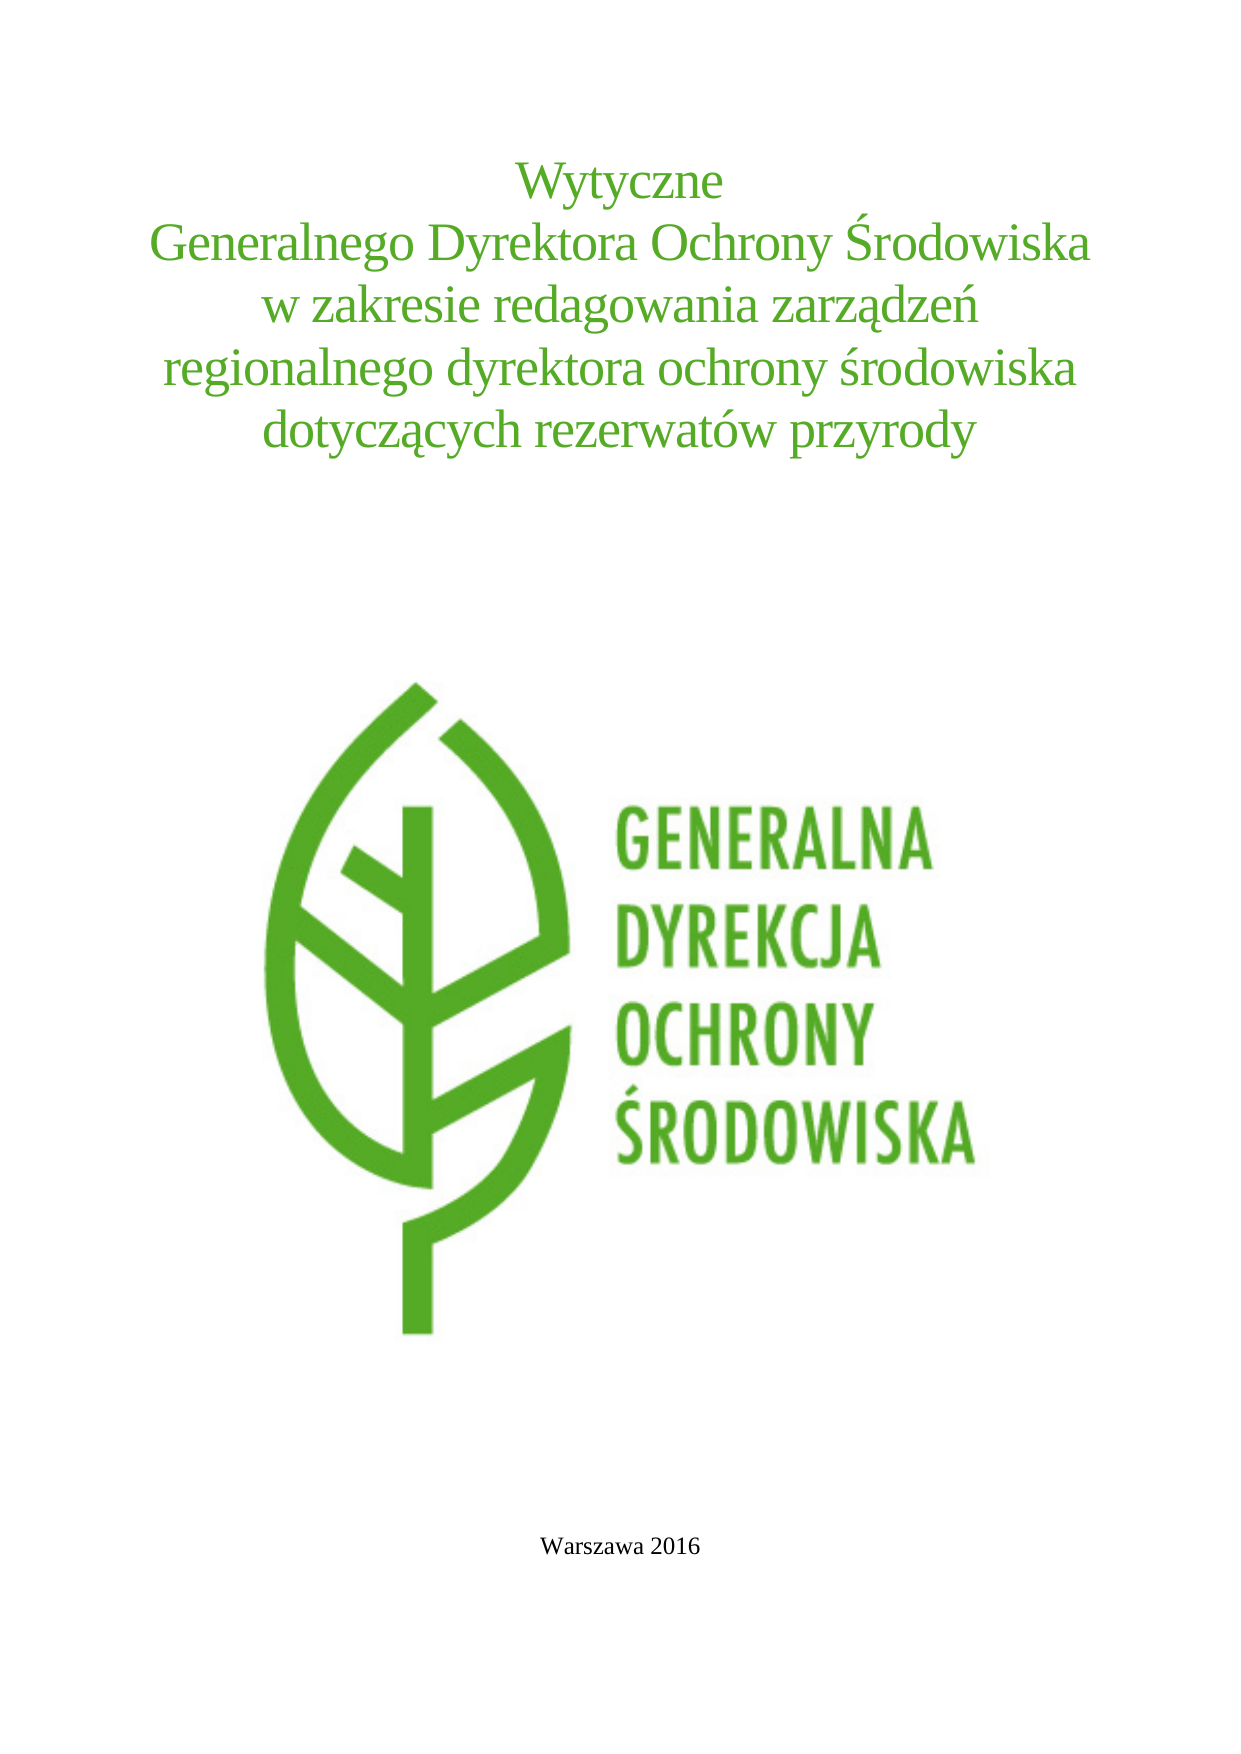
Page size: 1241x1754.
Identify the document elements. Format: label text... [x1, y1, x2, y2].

title Generalnego Dyrektora Ochrony Środowiska w zakresie redagowania zarządzeń regionalnego dyrektora ochrony środowiska dotyczących rezerwatów przyrody [148, 210, 1093, 459]
picture [147, 566, 1093, 1452]
text Warszawa 2016 [148, 1531, 1093, 1559]
title Wytyczne [148, 148, 1093, 210]
